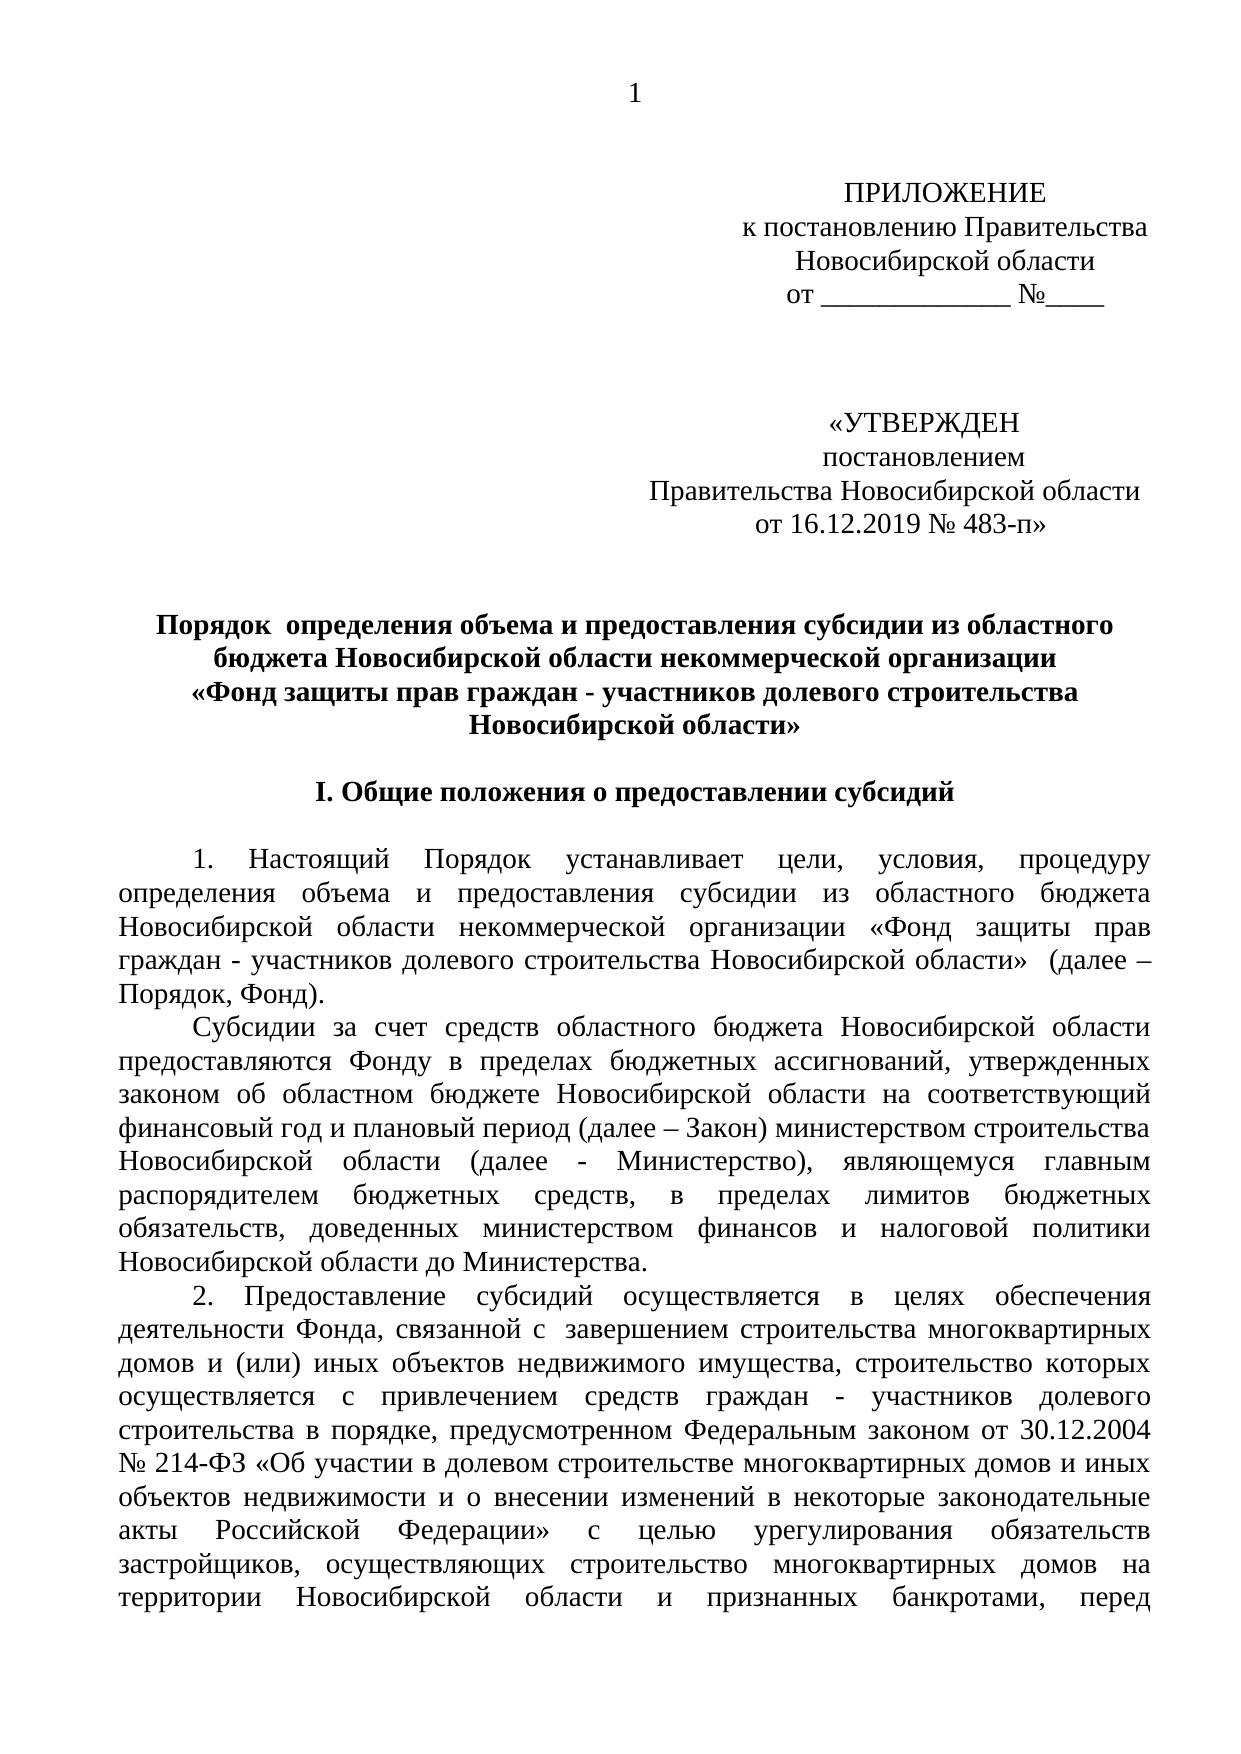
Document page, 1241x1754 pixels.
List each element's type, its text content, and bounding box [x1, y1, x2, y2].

text Новосибирской области [118, 243, 1152, 276]
text Правительства Новосибирской области [118, 473, 1152, 506]
text к постановлению Правительства [118, 209, 1152, 243]
text ПРИЛОЖЕНИЕ [118, 176, 1152, 209]
list I. Общие положения о предоставлении субсидий [118, 774, 1152, 808]
text «Фонд защиты прав граждан - участников долевого строительства Новосибирской области» [118, 674, 1152, 741]
text Порядок определения объема и предоставления субсидии из областного бюджета Новосибирской области некоммерческой организации [118, 607, 1152, 674]
text от 16.12.2019 № 483-п» [118, 506, 1152, 540]
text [118, 1278, 1152, 1613]
text «УТВЕРЖДЕН [118, 406, 1152, 439]
text от _____________ №____ [118, 276, 1152, 310]
text постановлением [118, 439, 1152, 473]
text Субсидии за счет средств областного бюджета Новосибирской области предоставляются Фонду в пределах бюджетных ассигнований, утвержденных законом об областном бюджете Новосибирской области на соответствующий финансовый год и плановый период (далее – Закон) министерством строительства Новосибирской области (далее - Министерство), являющемуся главным распорядителем бюджетных средств, в пределах лимитов бюджетных обязательств, доведенных министерством финансов и налоговой политики Новосибирской области до Министерства. [118, 1009, 1152, 1278]
text 1. Настоящий Порядок устанавливает цели, условия, процедуру определения объема и предоставления субсидии из областного бюджета Новосибирской области некоммерческой организации «Фонд защиты прав граждан - участников долевого строительства Новосибирской области» (далее – Порядок, Фонд). [118, 842, 1152, 1009]
